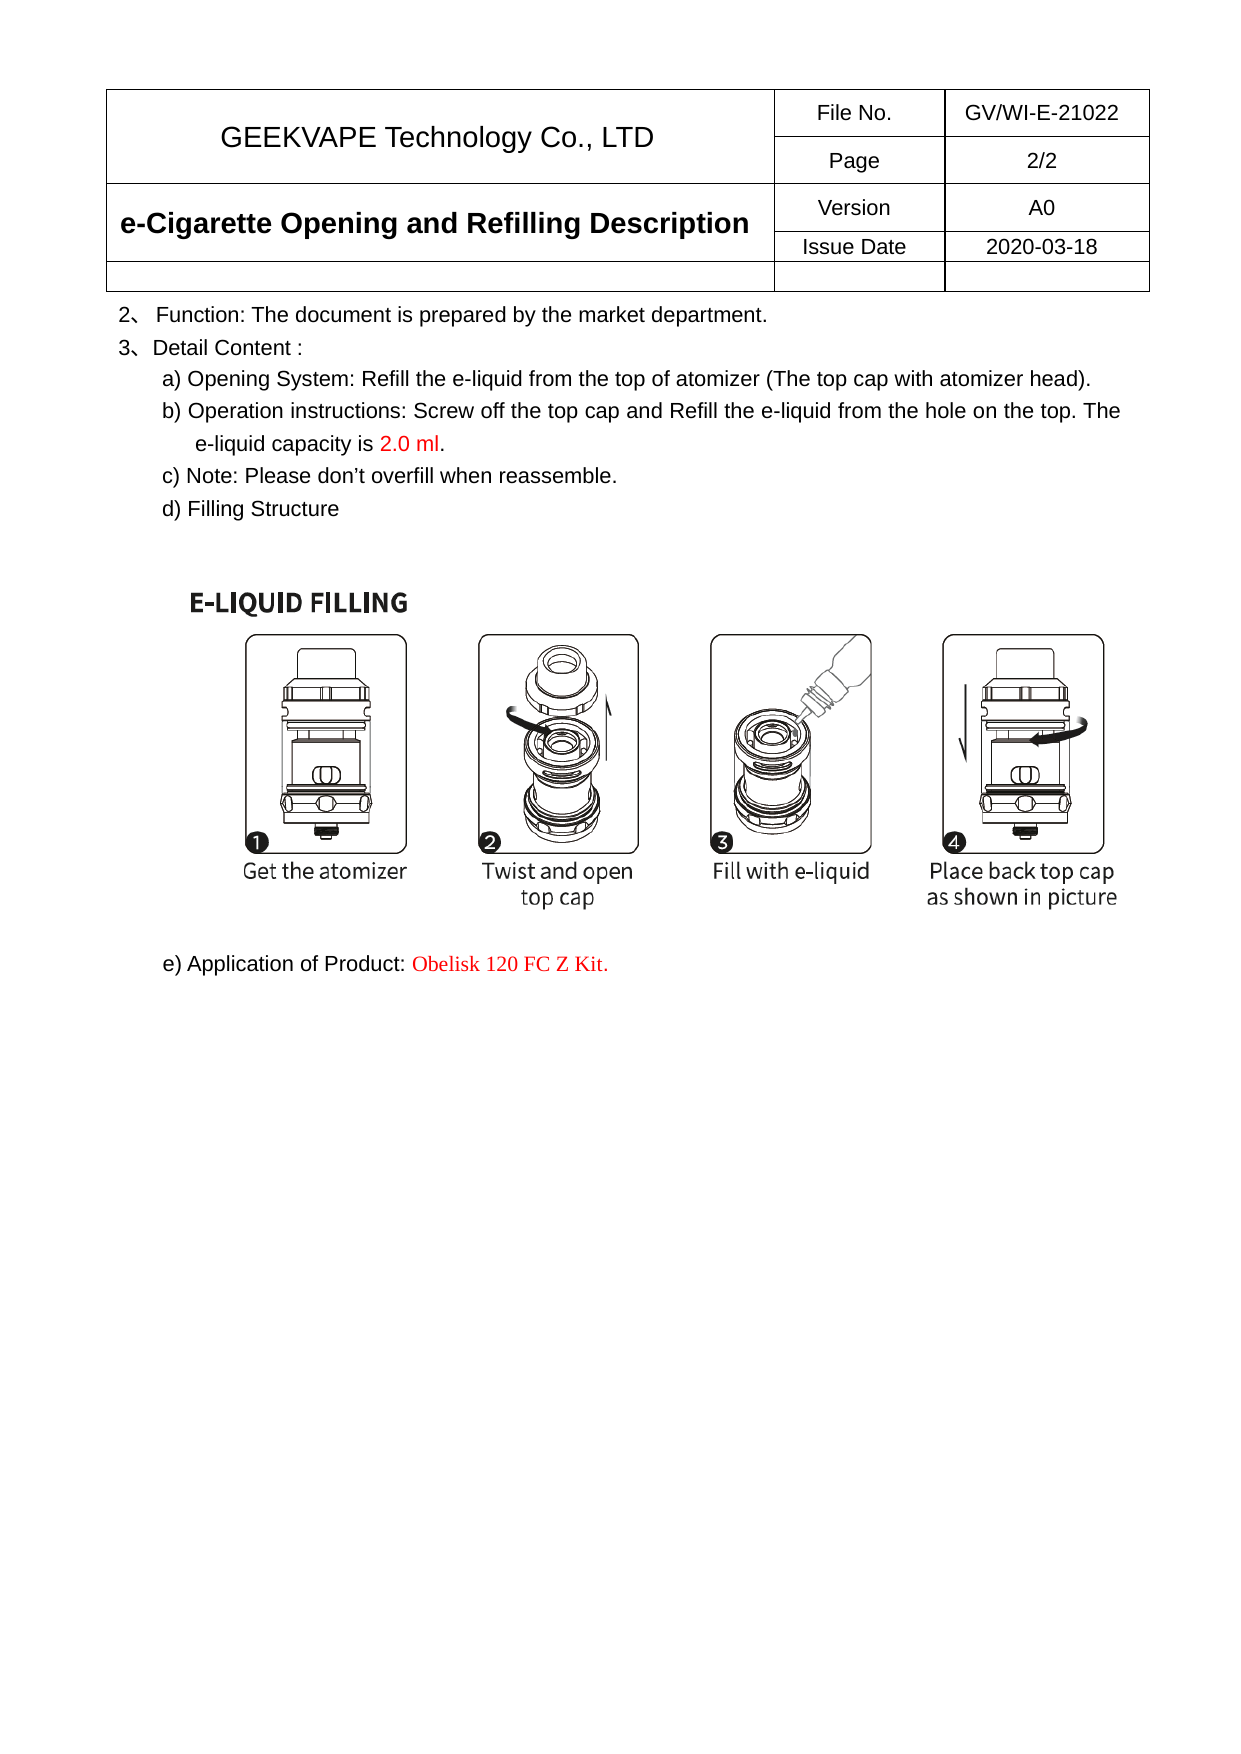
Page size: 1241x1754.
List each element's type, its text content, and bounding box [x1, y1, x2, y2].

text d) Filling Structure [118, 492, 1123, 524]
picture [161, 556, 1178, 934]
text c) Note: Please don’t overfill when reassemble. [118, 459, 1123, 492]
text b) Operation instructions: Screw off the top cap and Refill the e-liquid from the hole on the top. The e-liquid capacity is 2.0 ml. [162, 394, 1123, 459]
text e) Application of Product: Obelisk 120 FC Z Kit. [162, 947, 1123, 979]
list Function: The document is prepared by the market department. [118, 297, 1123, 329]
text a) Opening System: Refill the e-liquid from the top of atomizer (The top cap with atomizer head). [118, 362, 1123, 394]
text 3、Detail Content : [118, 329, 1123, 362]
